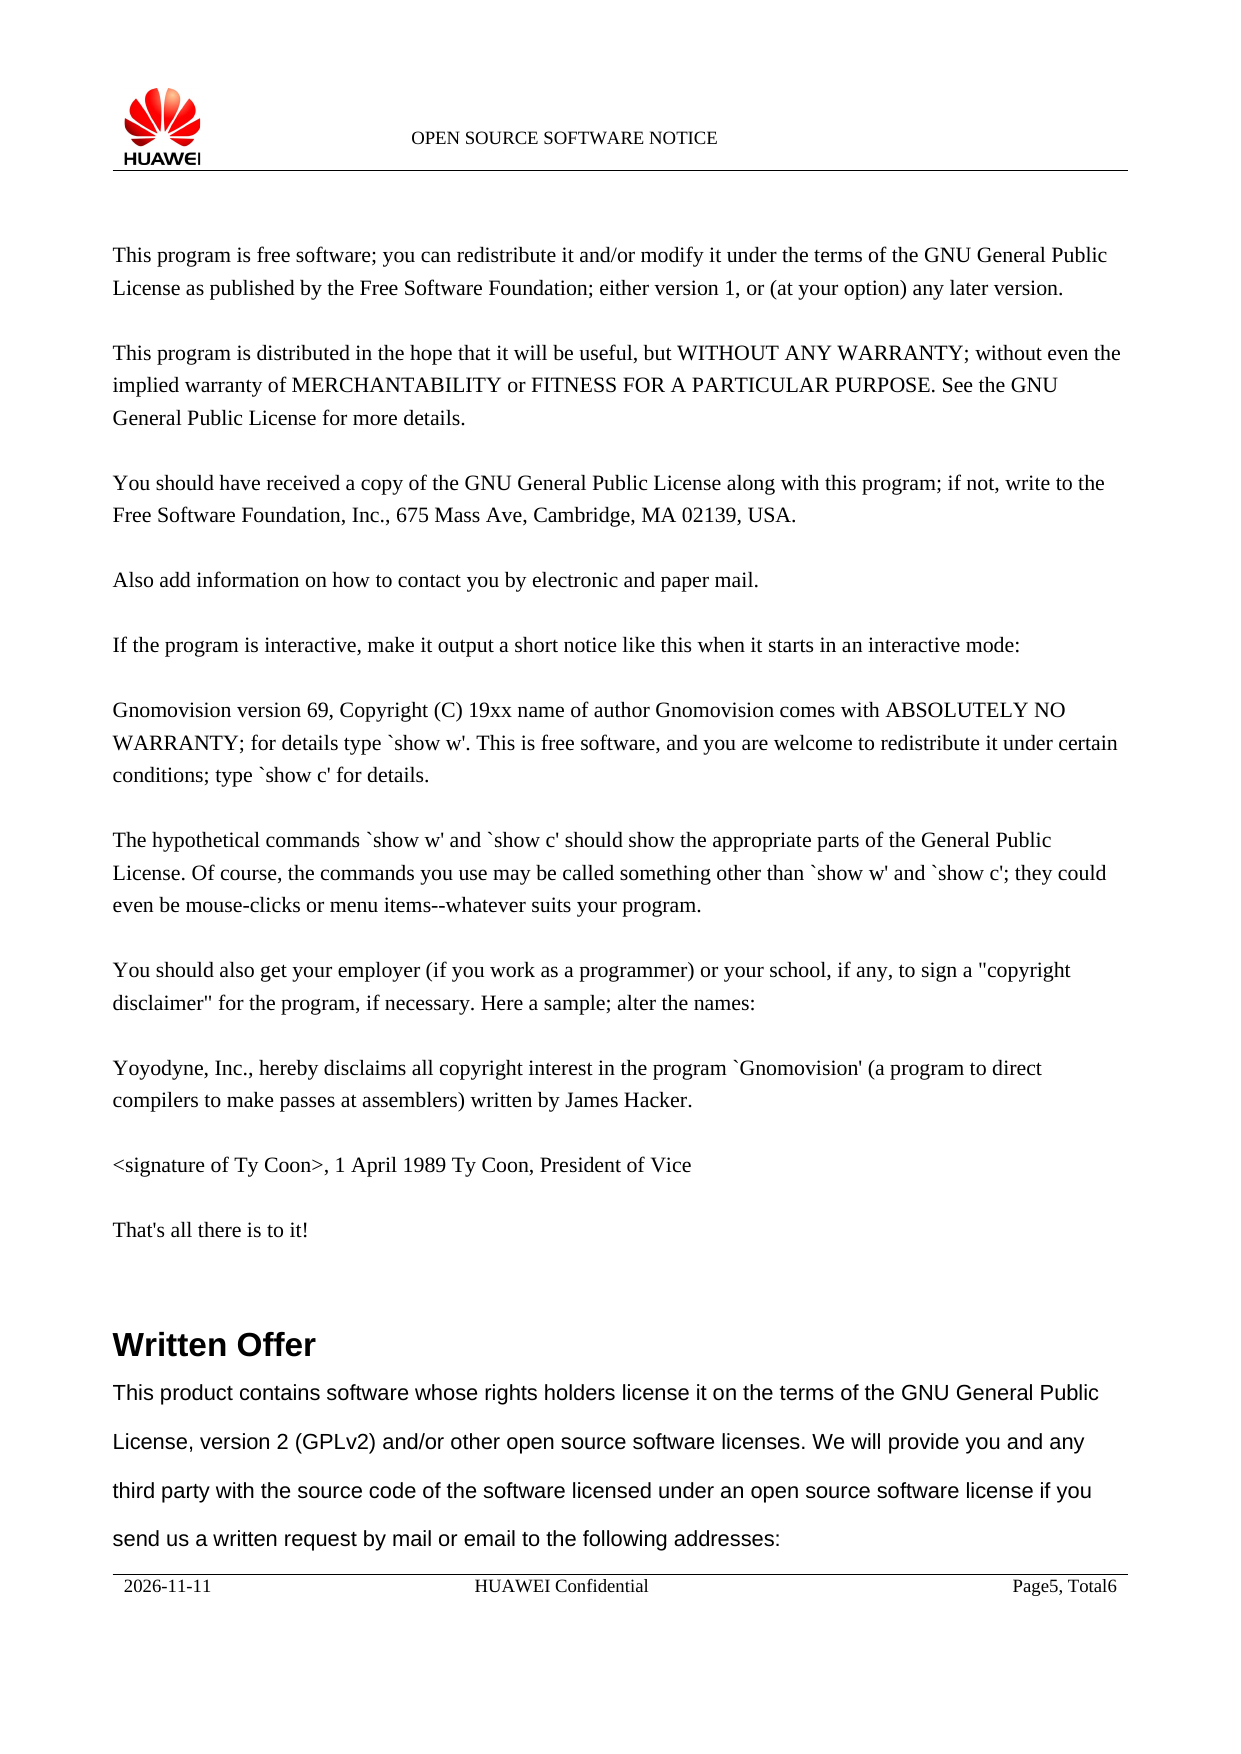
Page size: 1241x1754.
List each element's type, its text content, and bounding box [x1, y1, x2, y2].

text Written Offer [112, 1311, 1128, 1376]
text This product contains software whose rights holders license it on the terms of the GNU General Public License, version 2 (GPLv2) and/or other open source software licenses. We will provide you and any third party with the source code of the software licensed under an open source software license if you send us a written request by mail or email to the following addresses: [112, 1376, 1128, 1555]
picture [124, 88, 201, 165]
